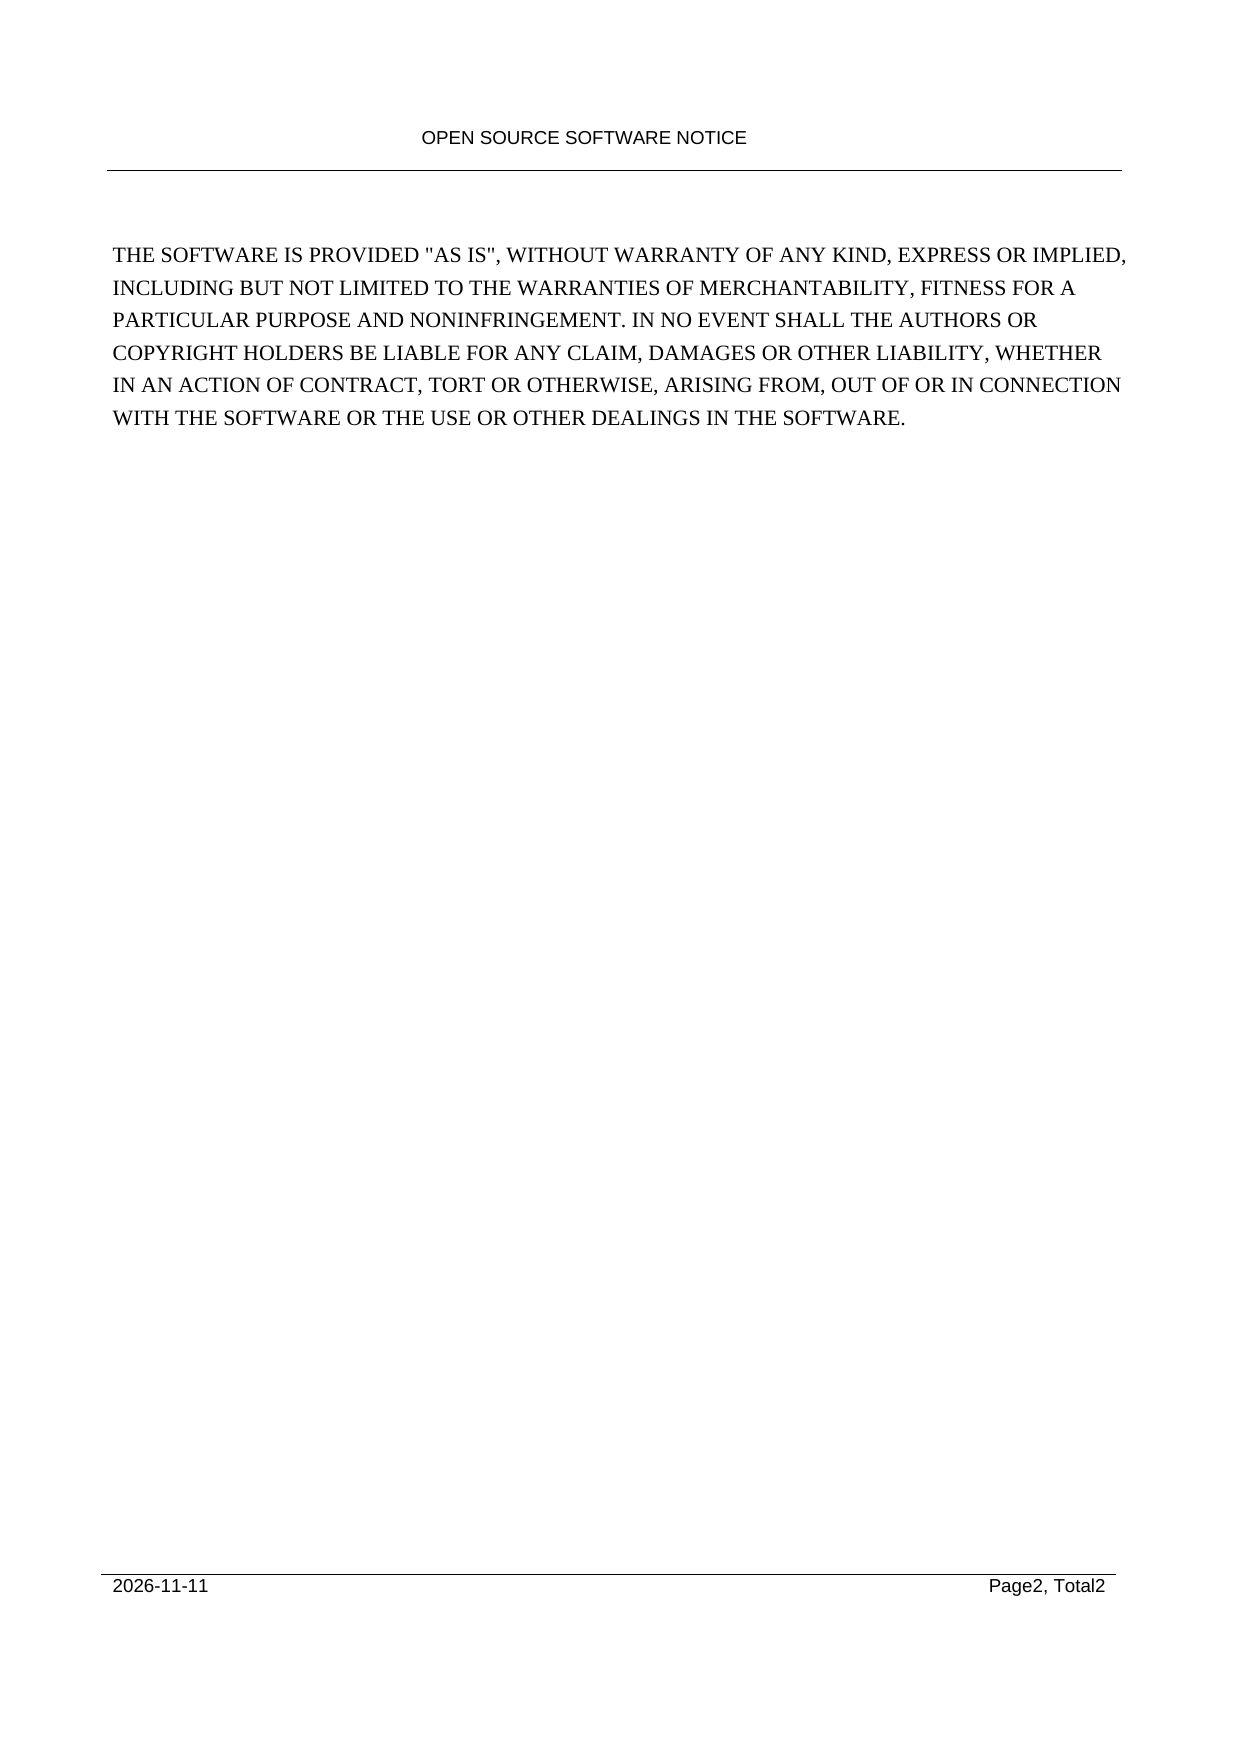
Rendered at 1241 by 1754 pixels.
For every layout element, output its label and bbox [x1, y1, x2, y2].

text [112, 206, 1128, 466]
